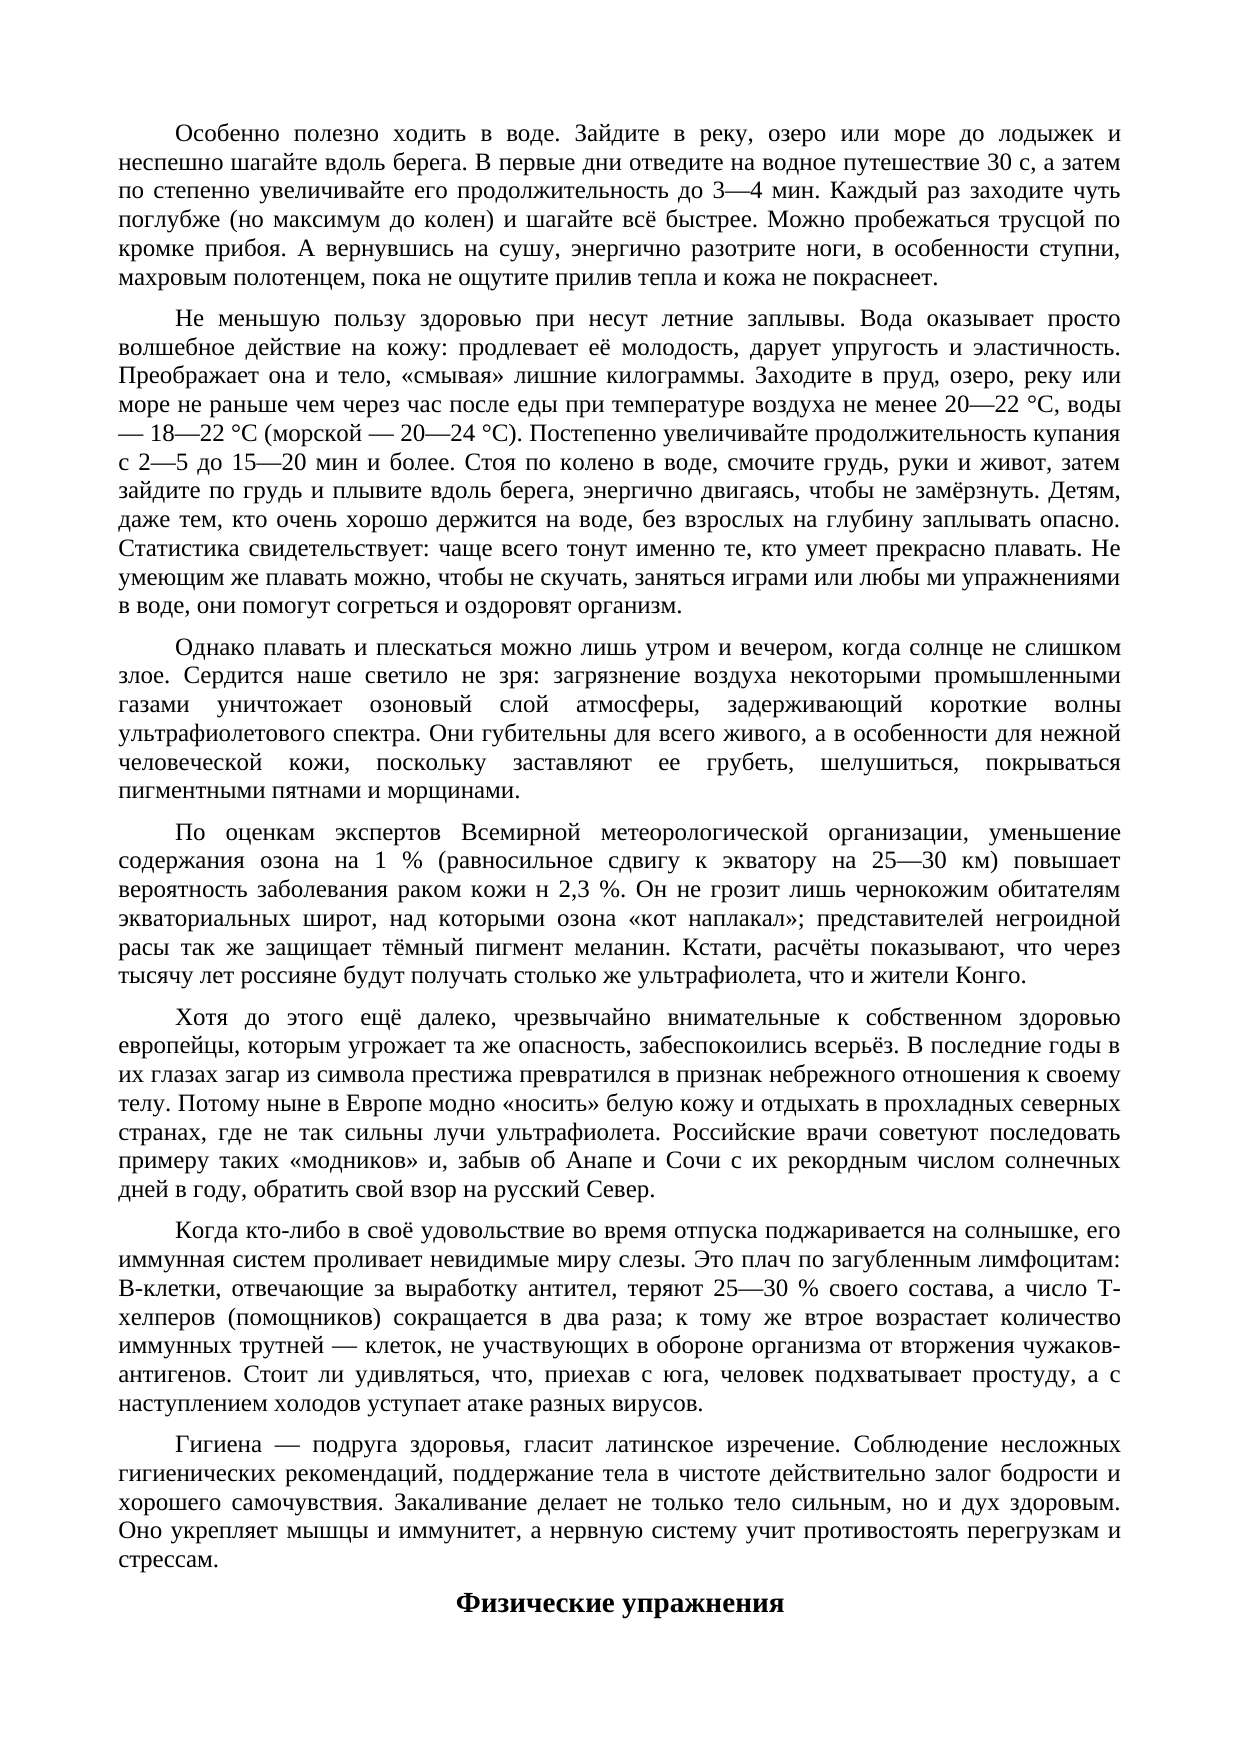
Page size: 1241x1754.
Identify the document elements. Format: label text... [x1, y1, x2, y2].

text Гигиена — подруга здоровья, гласит латинское изречение. Соблюдение несложных гигиенических рекомендаций, поддержание тела в чистоте действительно залог бодрости и хорошего самочувствия. Закаливание делает не только тело сильным, но и дух здоровым. Оно укрепляет мышцы и иммунитет, а нервную систему учит противостоять перегрузкам и стрессам. [118, 1429, 1122, 1573]
text Хотя до этого ещё далеко, чрезвычайно внимательные к собственном здоровью европейцы, которым угрожает та же опасность, забеспокоились всерьёз. В последние годы в их глазах загар из символа престижа превратился в признак небрежного отношения к своему телу. Потому ныне в Европе модно «носить» белую кожу и отдыхать в прохладных северных странах, где не так сильны лучи ультрафиолета. Российские врачи советуют последовать примеру таких «модников» и, забыв об Анапе и Сочи с их рекордным числом солнечных дней в году, обратить свой взор на русский Север. [118, 1002, 1122, 1203]
text Когда кто-либо в своё удовольствие во время отпуска поджаривается на солнышке, его иммунная систем проливает невидимые миру слезы. Это плач по загубленным лимфоцитам: В-клетки, отвечающие за выработку антител, теряют 25—30 % своего состава, а число Т-хелперов (помощников) сокращается в два раза; к тому же втрое возрастает количество иммунных трутней — клеток, не участвующих в обороне организма от вторжения чужаков-антигенов. Стоит ли удивляться, что, приехав с юга, человек подхватывает простуду, а с наступлением холодов уступает атаке разных вирусов. [118, 1216, 1122, 1417]
text Физические упражнения [118, 1586, 1122, 1619]
text Однако плавать и плескаться можно лишь утром и вечером, когда солнце не слишком злое. Сердится наше светило не зря: загрязнение воздуха некоторыми промышленными газами уничтожает озоновый слой атмосферы, задерживающий короткие волны ультрафиолетового спектра. Они губительны для всего живого, а в особенности для нежной человеческой кожи, поскольку заставляют ее грубеть, шелушиться, покрываться пигментными пятнами и морщинами. [118, 632, 1122, 804]
text По оценкам экспертов Всемирной метеорологической организации, уменьшение содержания озона на 1 % (равносильное сдвигу к экватору на 25—30 км) повышает вероятность заболевания раком кожи н 2,3 %. Он не грозит лишь чернокожим обитателям экваториальных широт, над которыми озона «кот наплакал»; представителей негроидной расы так же защищает тёмный пигмент меланин. Кстати, расчёты показывают, что через тысячу лет россияне будут получать столько же ультрафиолета, что и жители Конго. [118, 817, 1122, 989]
text Особенно полезно ходить в воде. Зайдите в реку, озеро или море до лодыжек и неспешно шагайте вдоль берега. В первые дни отведите на водное путешествие 30 с, а затем по степенно увеличивайте его продолжительность до 3—4 мин. Каждый раз заходите чуть поглубже (но максимум до колен) и шагайте всё быстрее. Можно пробежаться трусцой по кромке прибоя. А вернувшись на сушу, энергично разотрите ноги, в особенности ступни, махровым полотенцем, пока не ощутите прилив тепла и кожа не покраснеет. [118, 118, 1122, 291]
text Не меньшую пользу здоровью при несут летние заплывы. Вода оказывает просто волшебное действие на кожу: продлевает её молодость, дарует упругость и эластичность. Преображает она и тело, «смывая» лишние килограммы. Заходите в пруд, озеро, реку или море не раньше чем через час после еды при температуре воздуха не менее 20—22 °С, воды — 18—22 °С (морской — 20—24 °С). Постепенно увеличивайте продолжительность купания с 2—5 до 15—20 мин и более. Стоя по колено в воде, смочите грудь, руки и живот, затем зайдите по грудь и плывите вдоль берега, энергично двигаясь, чтобы не замёрзнуть. Детям, даже тем, кто очень хорошо держится на воде, без взрослых на глубину заплывать опасно. Статистика свидетельствует: чаще всего тонут именно те, кто умеет прекрасно плавать. Не умеющим же плавать можно, чтобы не скучать, заняться играми или любы ми упражнениями в воде, они помогут согреться и оздоровят организм. [118, 303, 1122, 619]
